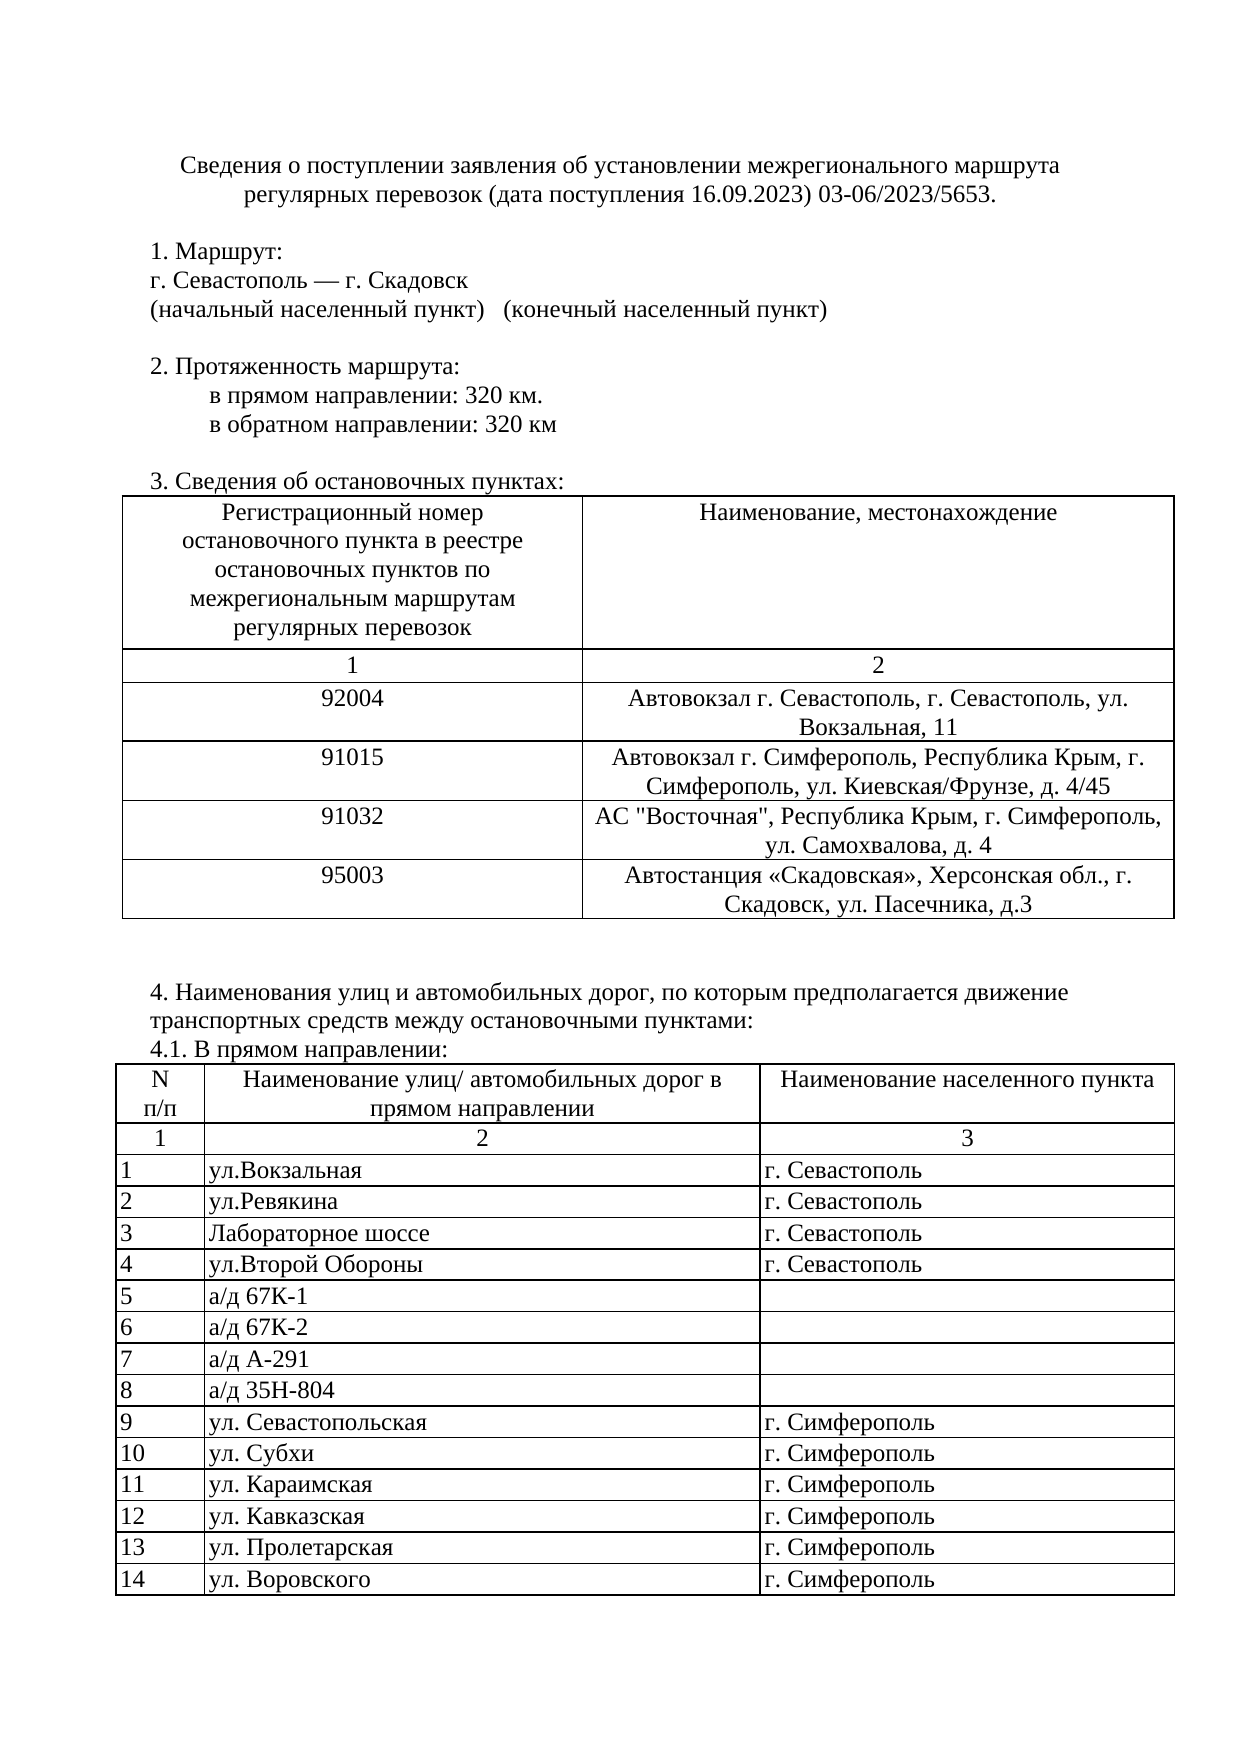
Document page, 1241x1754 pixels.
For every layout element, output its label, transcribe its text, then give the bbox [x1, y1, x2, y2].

table_cell 1 [123, 650, 582, 681]
table_cell а/д 67К-2 [205, 1312, 759, 1342]
table_cell 14 [117, 1564, 204, 1594]
table_cell 10 [117, 1438, 204, 1468]
table_cell ул.Второй Обороны [205, 1250, 759, 1279]
table_cell г. Симферополь [761, 1470, 1174, 1499]
table_cell г. Симферополь [761, 1564, 1174, 1594]
table_cell а/д 67К-1 [205, 1281, 759, 1311]
table_header Наименование населенного пункта [761, 1065, 1174, 1122]
text 4.1. В прямом направлении: [150, 1034, 1090, 1063]
table_cell ул. Караимская [205, 1470, 759, 1499]
table_cell г. Севастополь [761, 1218, 1174, 1248]
table_cell 91015 [123, 742, 582, 799]
table_cell ул.Вокзальная [205, 1155, 759, 1185]
table_cell 1 [117, 1124, 204, 1153]
table_cell а/д А-291 [205, 1344, 759, 1374]
text в обратном направлении: 320 км [150, 409, 1090, 437]
table_cell 3 [117, 1218, 204, 1248]
text (начальный населенный пункт) (конечный населенный пункт) [150, 294, 1090, 322]
table_cell ул. Воровского [205, 1564, 759, 1594]
table_cell 5 [117, 1281, 204, 1311]
table_header N п/п [117, 1065, 204, 1122]
table_cell а/д 35Н-804 [205, 1375, 759, 1405]
table_cell г. Севастополь [761, 1155, 1174, 1185]
table_cell 7 [117, 1344, 204, 1374]
table_cell Автостанция «Скадовская», Херсонская обл., г. Скадовск, ул. Пасечника, д.3 [583, 860, 1173, 918]
table_cell [761, 1344, 1174, 1374]
text 2. Протяженность маршрута: [150, 351, 1090, 380]
table_header Регистрационный номер остановочного пункта в реестре остановочных пунктов по межрегиональным маршрутам регулярных перевозок [123, 497, 582, 648]
text г. Севастополь — г. Скадовск [150, 265, 1090, 294]
table_cell ул. Субхи [205, 1438, 759, 1468]
table_cell г. Севастополь [761, 1187, 1174, 1216]
text Сведения о поступлении заявления об установлении межрегионального маршрута регулярных перевозок (дата поступления 16.09.2023) 03-06/2023/5653. [150, 150, 1090, 207]
table_cell ул. Кавказская [205, 1501, 759, 1531]
table_cell г. Симферополь [761, 1438, 1174, 1468]
table_cell 9 [117, 1407, 204, 1437]
table_cell 13 [117, 1533, 204, 1562]
table_cell Автовокзал г. Симферополь, Республика Крым, г. Симферополь, ул. Киевская/Фрунзе, д. 4/45 [583, 742, 1173, 799]
table_cell 4 [117, 1250, 204, 1279]
table_cell [761, 1281, 1174, 1311]
table_cell 2 [117, 1187, 204, 1216]
table_cell 91032 [123, 801, 582, 858]
table_cell Автовокзал г. Севастополь, г. Севастополь, ул. Вокзальная, 11 [583, 683, 1173, 740]
table_cell Лабораторное шоссе [205, 1218, 759, 1248]
table_cell 6 [117, 1312, 204, 1342]
text 4. Наименования улиц и автомобильных дорог, по которым предполагается движение транспортных средств между остановочными пунктами: [150, 977, 1090, 1034]
table_cell 95003 [123, 860, 582, 918]
table_cell г. Симферополь [761, 1501, 1174, 1531]
table_cell [761, 1375, 1174, 1405]
table_cell 12 [117, 1501, 204, 1531]
table_cell 2 [583, 650, 1173, 681]
table_cell 1 [117, 1155, 204, 1185]
table_header Наименование, местонахождение [583, 497, 1173, 648]
table_cell 3 [761, 1124, 1174, 1153]
table_cell АС "Восточная", Республика Крым, г. Симферополь, ул. Самохвалова, д. 4 [583, 801, 1173, 858]
text 1. Маршрут: [150, 236, 1090, 265]
text 3. Сведения об остановочных пунктах: [150, 466, 1090, 495]
text в прямом направлении: 320 км. [150, 380, 1090, 409]
table_cell 8 [117, 1375, 204, 1405]
table_cell 11 [117, 1470, 204, 1499]
table_cell 2 [205, 1124, 759, 1153]
table_cell ул. Севастопольская [205, 1407, 759, 1437]
table_cell ул.Ревякина [205, 1187, 759, 1216]
table_header Наименование улиц/ автомобильных дорог в прямом направлении [205, 1065, 759, 1122]
table_cell ул. Пролетарская [205, 1533, 759, 1562]
table_cell г. Симферополь [761, 1407, 1174, 1437]
table_cell 92004 [123, 683, 582, 740]
table_cell [761, 1312, 1174, 1342]
table_cell г. Симферополь [761, 1533, 1174, 1562]
table_cell г. Севастополь [761, 1250, 1174, 1279]
